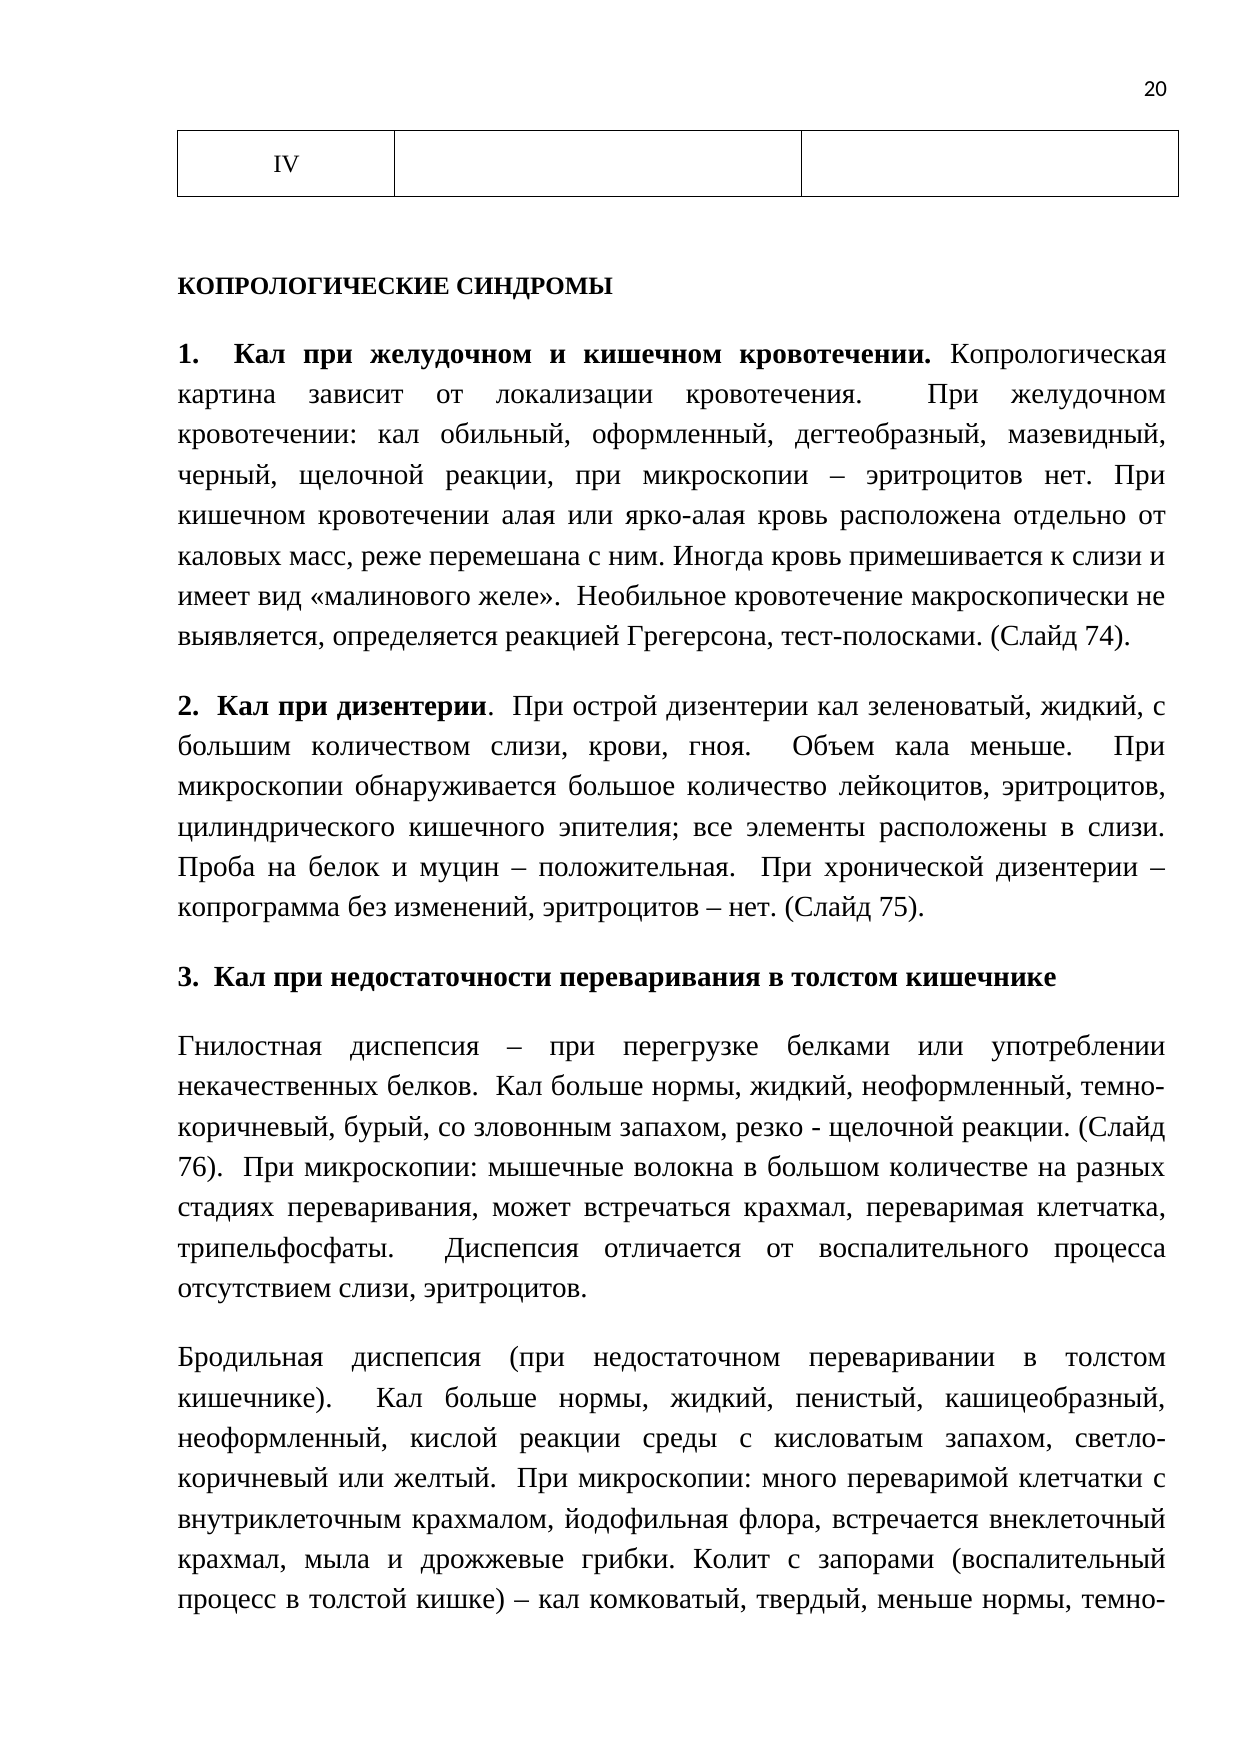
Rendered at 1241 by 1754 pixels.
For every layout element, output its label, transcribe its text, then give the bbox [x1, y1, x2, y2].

text 1. Кал при желудочном и кишечном кровотечении. Копрологическая картина зависит от локализации кровотечения. При желудочном кровотечении: кал обильный, оформленный, дегтеобразный, мазевидный, черный, щелочной реакции, при микроскопии – эритроцитов нет. При кишечном кровотечении алая или ярко-алая кровь расположена отдельно от каловых масс, реже перемешана с ним. Иногда кровь примешивается к слизи и имеет вид «малинового желе». Необильное кровотечение макроскопически не выявляется, определяется реакцией Грегерсона, тест-полосками. (Слайд 74). [177, 329, 1167, 652]
table_cell [395, 131, 801, 196]
table_cell [802, 131, 1178, 196]
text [177, 1333, 1167, 1615]
text 3. Кал при недостаточности переваривания в толстом кишечнике [177, 952, 1167, 992]
table_cell IV [178, 131, 394, 196]
text Гнилостная диспепсия – при перегрузке белками или употреблении некачественных белков. Кал больше нормы, жидкий, неоформленный, темно-коричневый, бурый, со зловонным запахом, резко - щелочной реакции. (Слайд 76). При микроскопии: мышечные волокна в большом количестве на разных стадиях переваривания, может встречаться крахмал, переваримая клетчатка, трипельфосфаты. Диспепсия отличается от воспалительного процесса отсутствием слизи, эритроцитов. [177, 1021, 1167, 1304]
text 2. Кал при дизентерии. При острой дизентерии кал зеленоватый, жидкий, с большим количеством слизи, крови, гноя. Объем кала меньше. При микроскопии обнаруживается большое количество лейкоцитов, эритроцитов, цилиндрического кишечного эпителия; все элементы расположены в слизи. Проба на белок и муцин – положительная. При хронической дизентерии – копрограмма без изменений, эритроцитов – нет. (Слайд 75). [177, 681, 1167, 923]
text КОПРОЛОГИЧЕСКИЕ СИНДРОМЫ [177, 260, 1167, 300]
